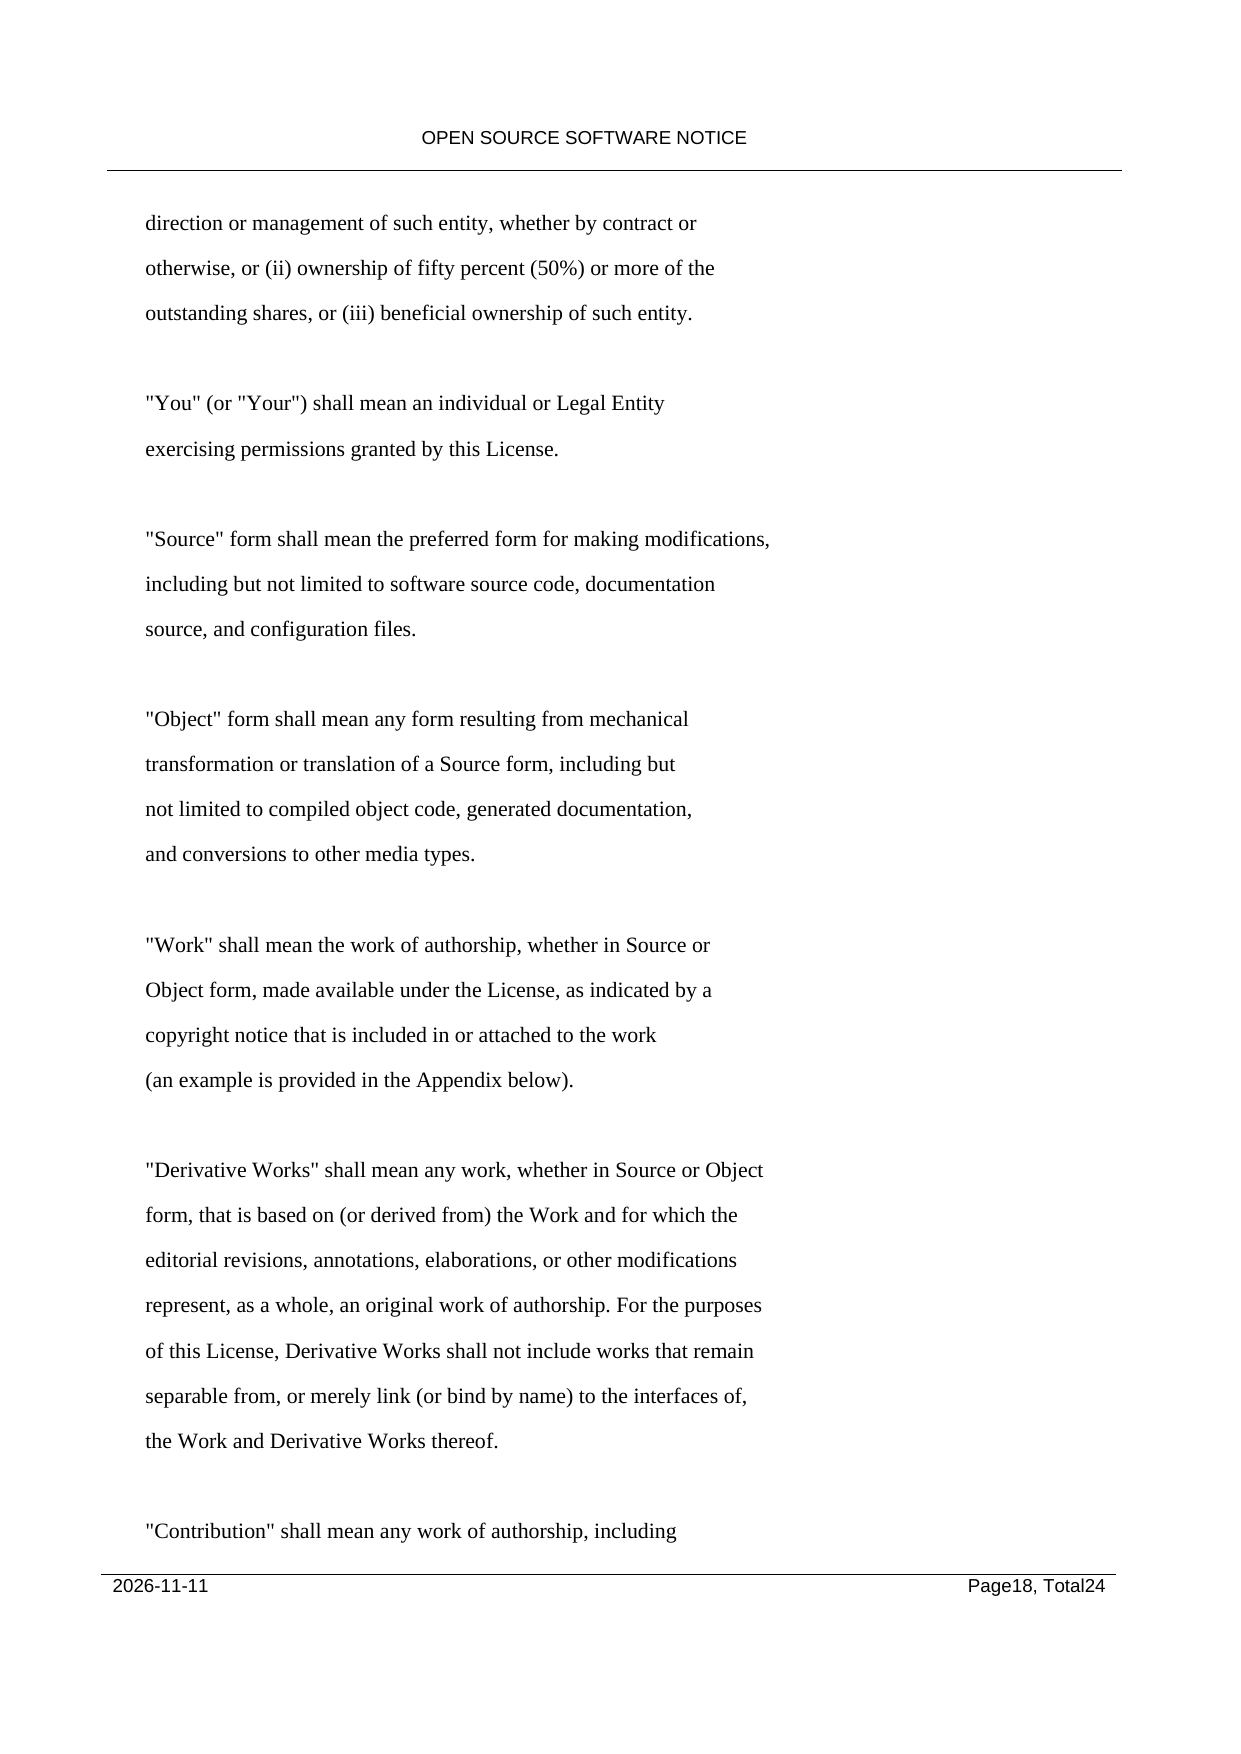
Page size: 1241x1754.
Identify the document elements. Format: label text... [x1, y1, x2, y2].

text outstanding shares, or (iii) beneficial ownership of such entity. [112, 297, 1128, 329]
text of this License, Derivative Works shall not include works that remain [112, 1334, 1128, 1366]
text "Contribution" shall mean any work of authorship, including [112, 1514, 1128, 1547]
text "Work" shall mean the work of authorship, whether in Source or [112, 928, 1128, 961]
text including but not limited to software source code, documentation [112, 567, 1128, 600]
text not limited to compiled object code, generated documentation, [112, 793, 1128, 825]
text and conversions to other media types. [112, 838, 1128, 870]
text transformation or translation of a Source form, including but [112, 748, 1128, 780]
text editorial revisions, annotations, elaborations, or other modifications [112, 1244, 1128, 1276]
text otherwise, or (ii) ownership of fifty percent (50%) or more of the [112, 251, 1128, 284]
text "You" (or "Your") shall mean an individual or Legal Entity [112, 387, 1128, 419]
text the Work and Derivative Works thereof. [112, 1424, 1128, 1457]
text (an example is provided in the Appendix below). [112, 1063, 1128, 1096]
text copyright notice that is included in or attached to the work [112, 1018, 1128, 1051]
text "Object" form shall mean any form resulting from mechanical [112, 702, 1128, 735]
text represent, as a whole, an original work of authorship. For the purposes [112, 1289, 1128, 1321]
text separable from, or merely link (or bind by name) to the interfaces of, [112, 1379, 1128, 1412]
text Object form, made available under the License, as indicated by a [112, 973, 1128, 1006]
text direction or management of such entity, whether by contract or [112, 206, 1128, 239]
text source, and configuration files. [112, 612, 1128, 645]
text "Derivative Works" shall mean any work, whether in Source or Object [112, 1153, 1128, 1186]
text "Source" form shall mean the preferred form for making modifications, [112, 522, 1128, 554]
text exercising permissions granted by this License. [112, 432, 1128, 464]
text form, that is based on (or derived from) the Work and for which the [112, 1199, 1128, 1231]
